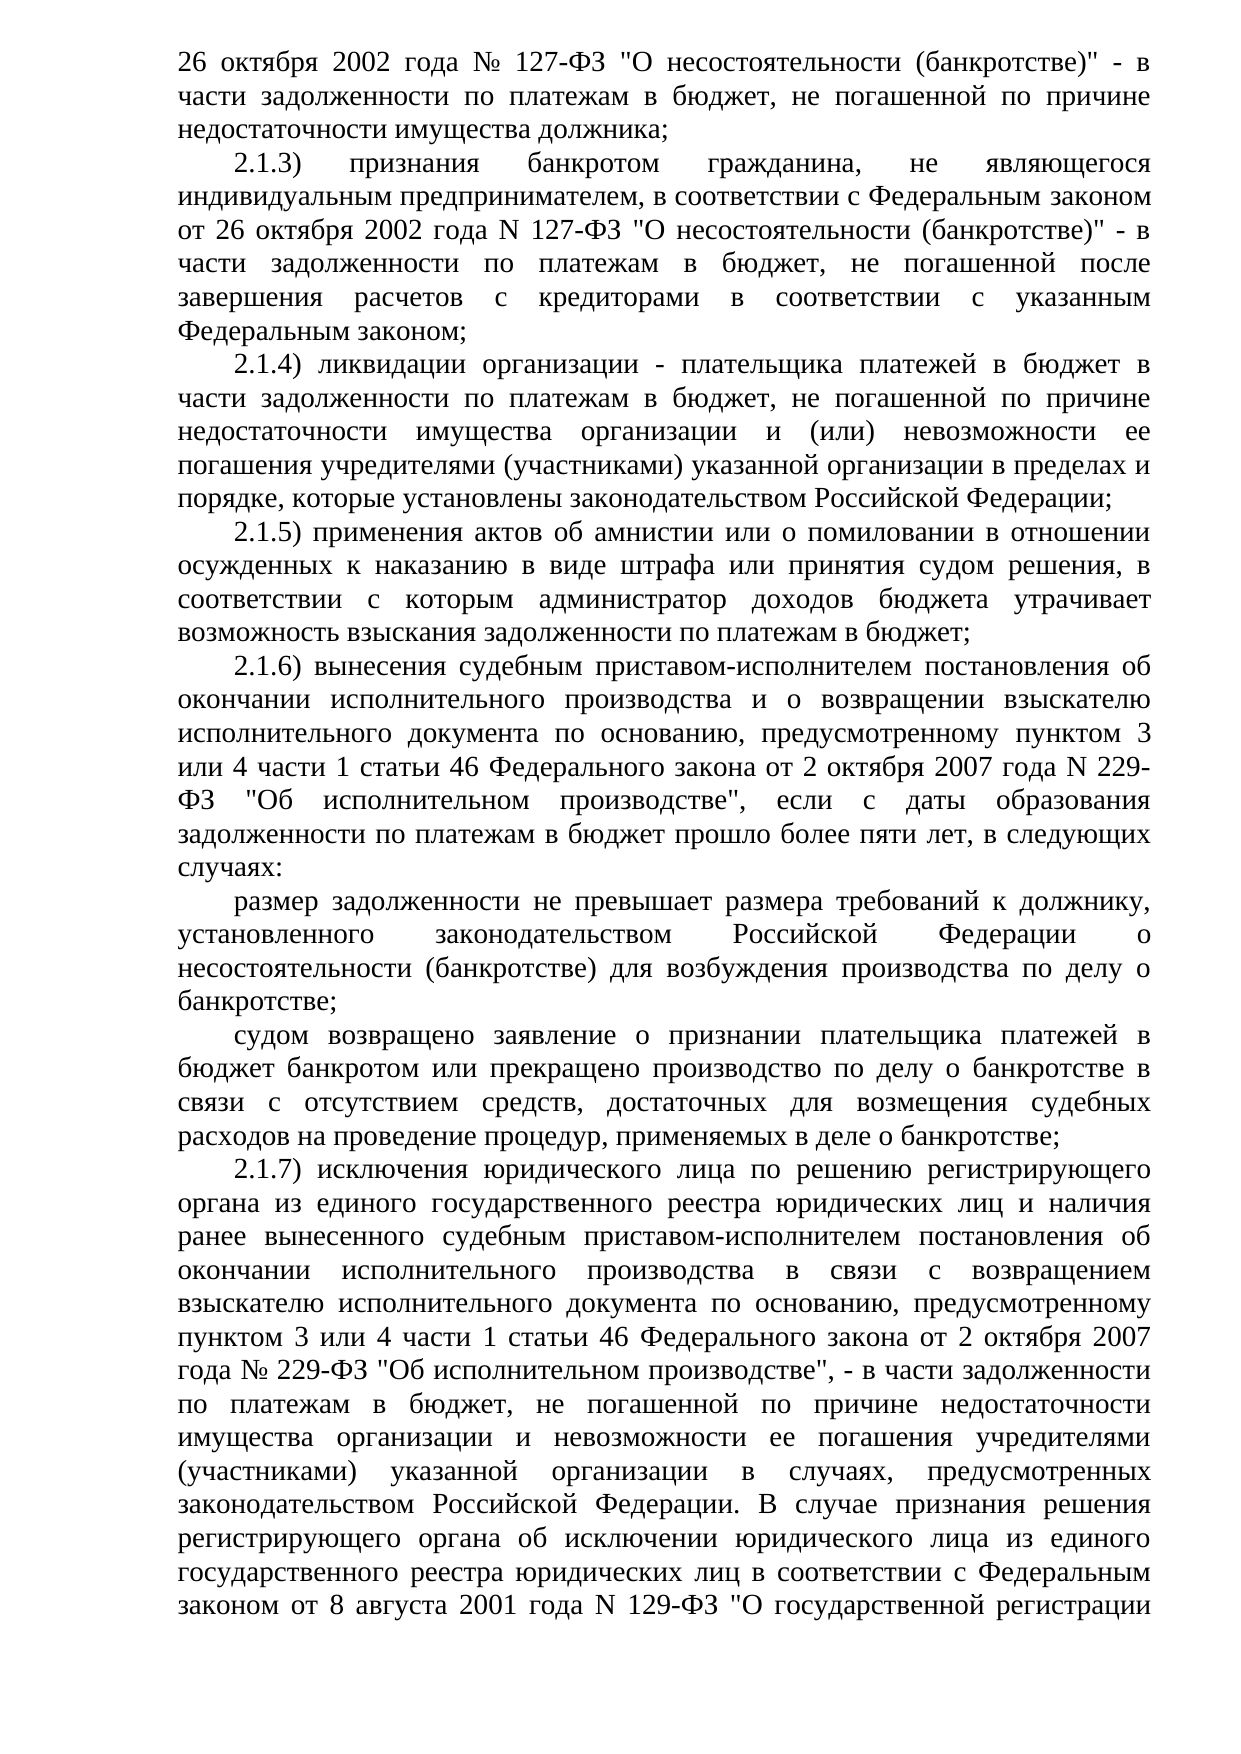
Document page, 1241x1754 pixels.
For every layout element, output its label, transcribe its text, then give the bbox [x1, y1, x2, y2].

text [177, 1151, 1152, 1621]
text 2.1.6) вынесения судебным приставом-исполнителем постановления об окончании исполнительного производства и о возвращении взыскателю исполнительного документа по основанию, предусмотренному пунктом 3 или 4 части 1 статьи 46 Федерального закона от 2 октября 2007 года N 229-ФЗ "Об исполнительном производстве", если с даты образования задолженности по платежам в бюджет прошло более пяти лет, в следующих случаях: [177, 648, 1152, 883]
text 2.1.3) признания банкротом гражданина, не являющегося индивидуальным предпринимателем, в соответствии с Федеральным законом от 26 октября 2002 года N 127-ФЗ "О несостоятельности (банкротстве)" - в части задолженности по платежам в бюджет, не погашенной после завершения расчетов с кредиторами в соответствии с указанным Федеральным законом; [177, 145, 1152, 346]
text 2.1.4) ликвидации организации - плательщика платежей в бюджет в части задолженности по платежам в бюджет, не погашенной по причине недостаточности имущества организации и (или) невозможности ее погашения учредителями (участниками) указанной организации в пределах и порядке, которые установлены законодательством Российской Федерации; [177, 346, 1152, 514]
text судом возвращено заявление о признании плательщика платежей в бюджет банкротом или прекращено производство по делу о банкротстве в связи с отсутствием средств, достаточных для возмещения судебных расходов на проведение процедур, применяемых в деле о банкротстве; [177, 1017, 1152, 1151]
text размер задолженности не превышает размера требований к должнику, установленного законодательством Российской Федерации о несостоятельности (банкротстве) для возбуждения производства по делу о банкротстве; [177, 883, 1152, 1017]
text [177, 44, 1152, 145]
text 2.1.5) применения актов об амнистии или о помиловании в отношении осужденных к наказанию в виде штрафа или принятия судом решения, в соответствии с которым администратор доходов бюджета утрачивает возможность взыскания задолженности по платежам в бюджет; [177, 514, 1152, 648]
